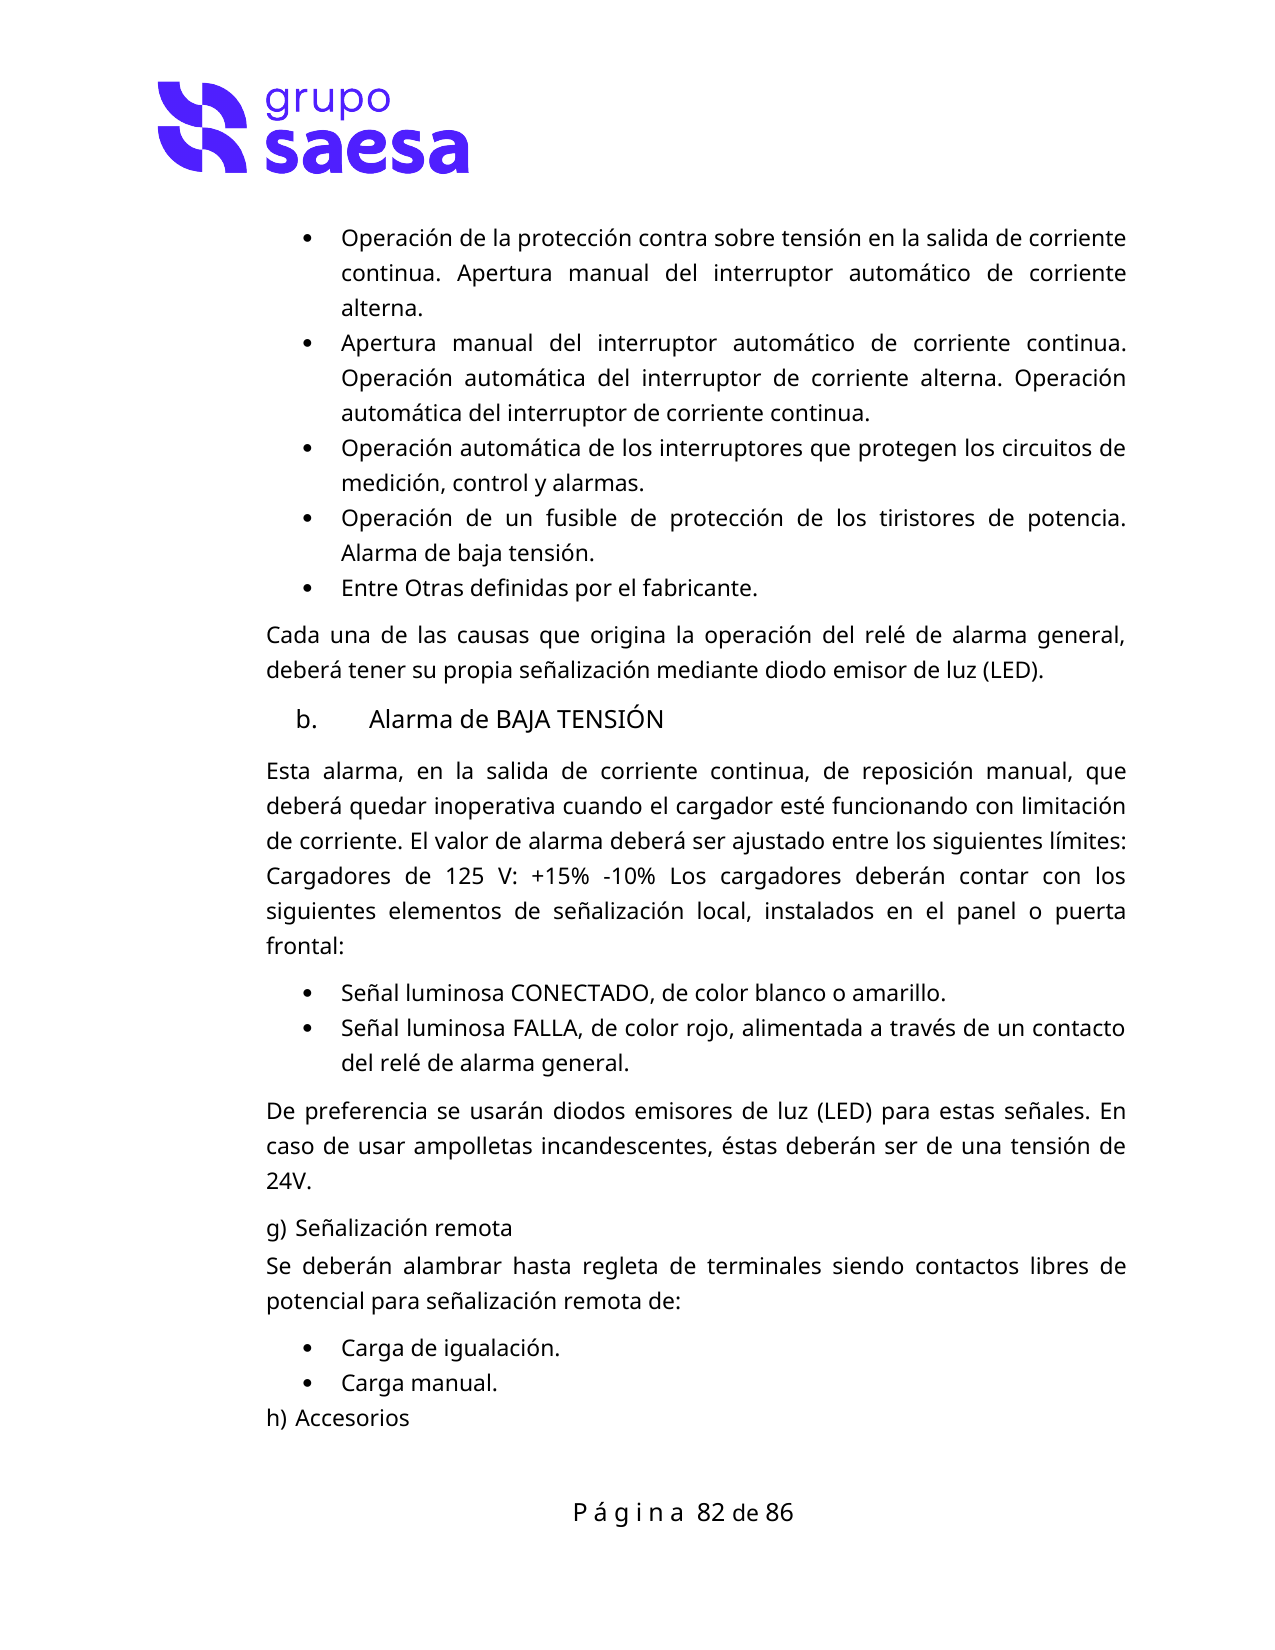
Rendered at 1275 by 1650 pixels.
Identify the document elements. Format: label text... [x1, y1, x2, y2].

list Operación de un fusible de protección de los tiristores de potencia. Alarma de baja tensión. [303, 501, 1127, 568]
list Señal luminosa FALLA, de color rojo, alimentada a través de un contacto del relé de alarma general. [303, 1012, 1127, 1078]
list Carga de igualación. [303, 1332, 1127, 1363]
list Señalización remota [223, 1212, 1127, 1243]
text Cada una de las causas que origina la operación del relé de alarma general, deberá tener su propia señalización mediante diodo emisor de luz (LED). [266, 619, 1127, 685]
list Operación automática de los interruptores que protegen los circuitos de medición, control y alarmas. [303, 431, 1127, 498]
text Se deberán alambrar hasta regleta de terminales siendo contactos libres de potencial para señalización remota de: [266, 1250, 1127, 1316]
list Entre Otras definidas por el fabricante. [303, 571, 1127, 603]
text De preferencia se usarán diodos emisores de luz (LED) para estas señales. En caso de usar ampolletas incandescentes, éstas deberán ser de una tensión de 24V. [266, 1095, 1127, 1196]
text Esta alarma, en la salida de corriente continua, de reposición manual, que deberá quedar inoperativa cuando el cargador esté funcionando con limitación de corriente. El valor de alarma deberá ser ajustado entre los siguientes límites: Cargadores de 125 V: +15% -10% Los cargadores deberán contar con los siguientes elementos de señalización local, instalados en el panel o puerta frontal: [266, 755, 1127, 961]
list Señal luminosa CONECTADO, de color blanco o amarillo. [303, 977, 1127, 1008]
list Apertura manual del interruptor automático de corriente continua. Operación automática del interruptor de corriente alterna. Operación automática del interruptor de corriente continua. [303, 326, 1127, 428]
list Operación de la protección contra sobre tensión en la salida de corriente continua. Apertura manual del interruptor automático de corriente alterna. [303, 221, 1127, 323]
list Carga manual. [303, 1367, 1127, 1398]
list Accesorios [223, 1402, 1127, 1433]
list Alarma de BAJA TENSIÓN [295, 701, 1127, 736]
picture [147, 73, 478, 177]
